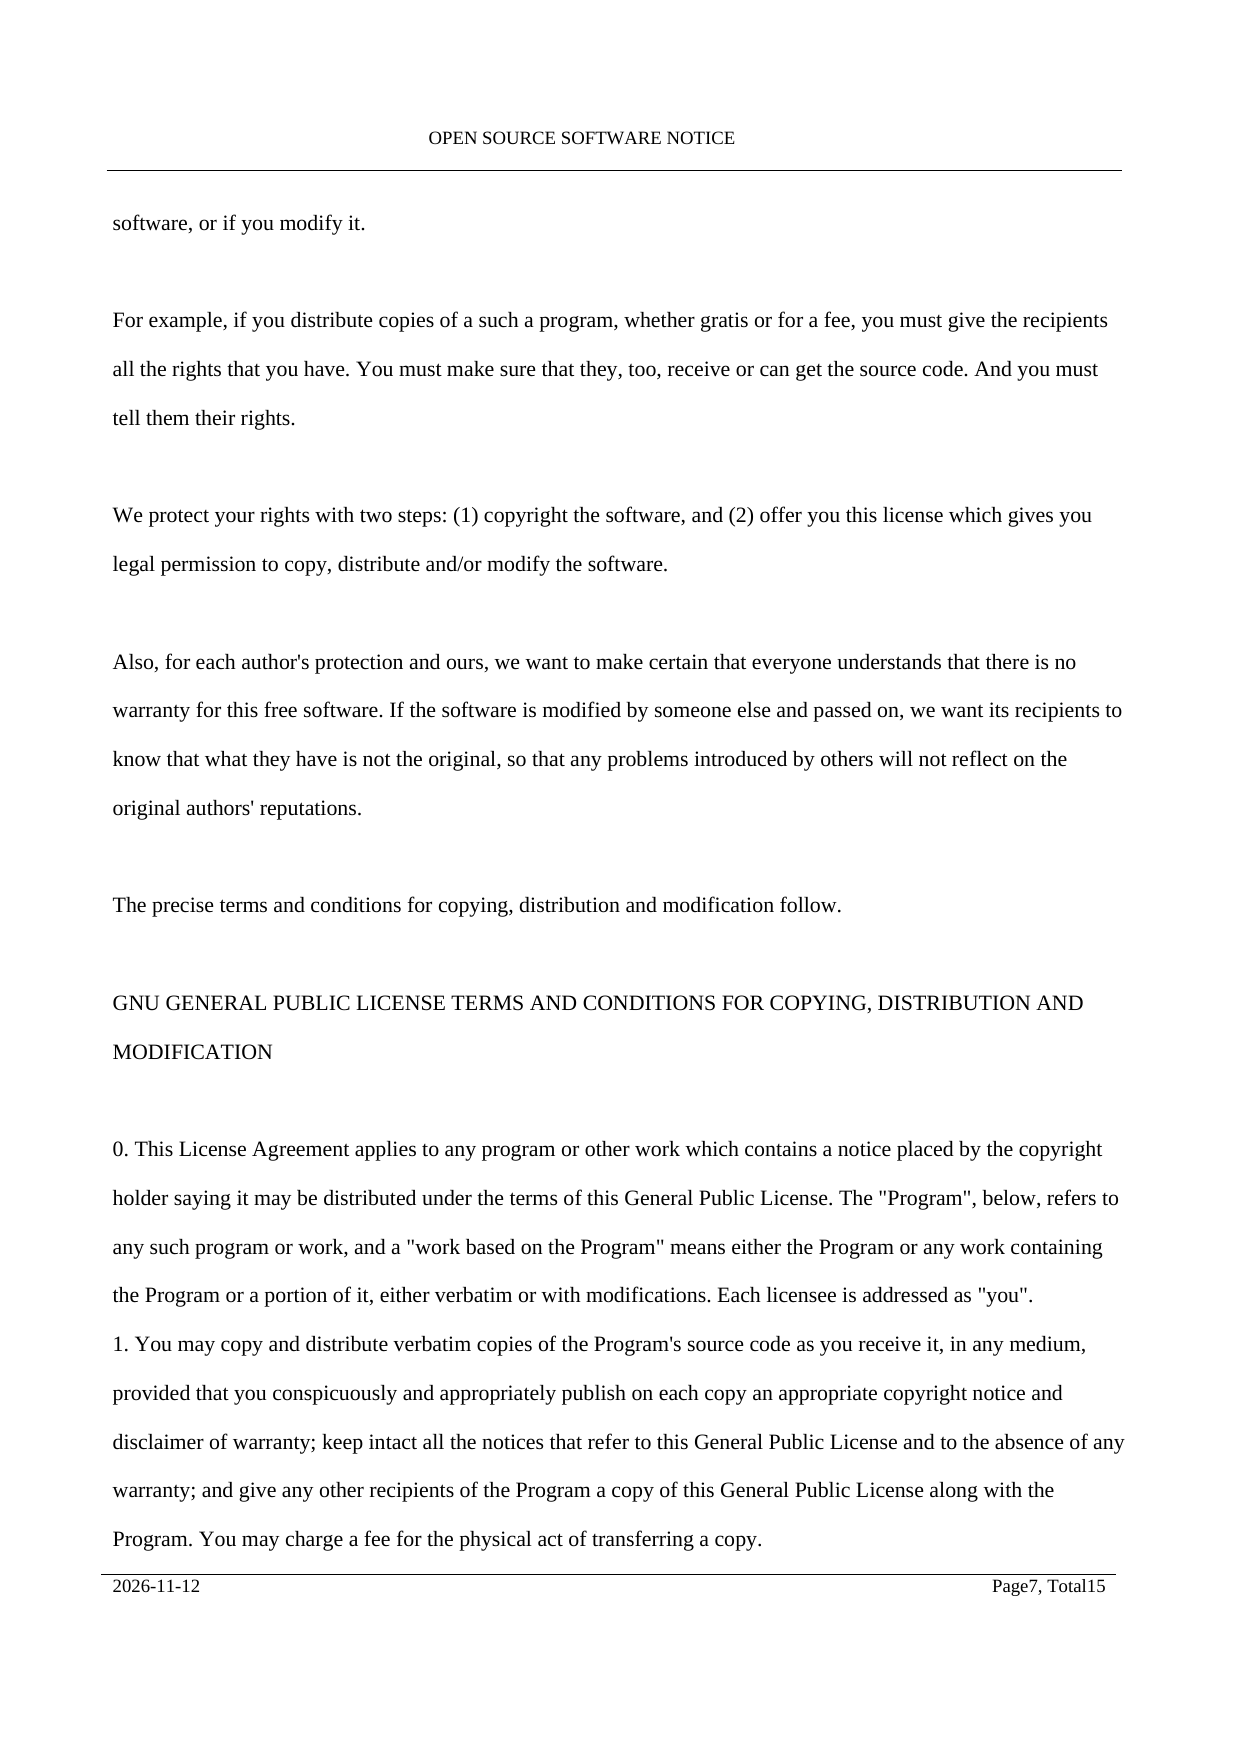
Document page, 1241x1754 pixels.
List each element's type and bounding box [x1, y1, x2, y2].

text [112, 206, 1128, 1555]
